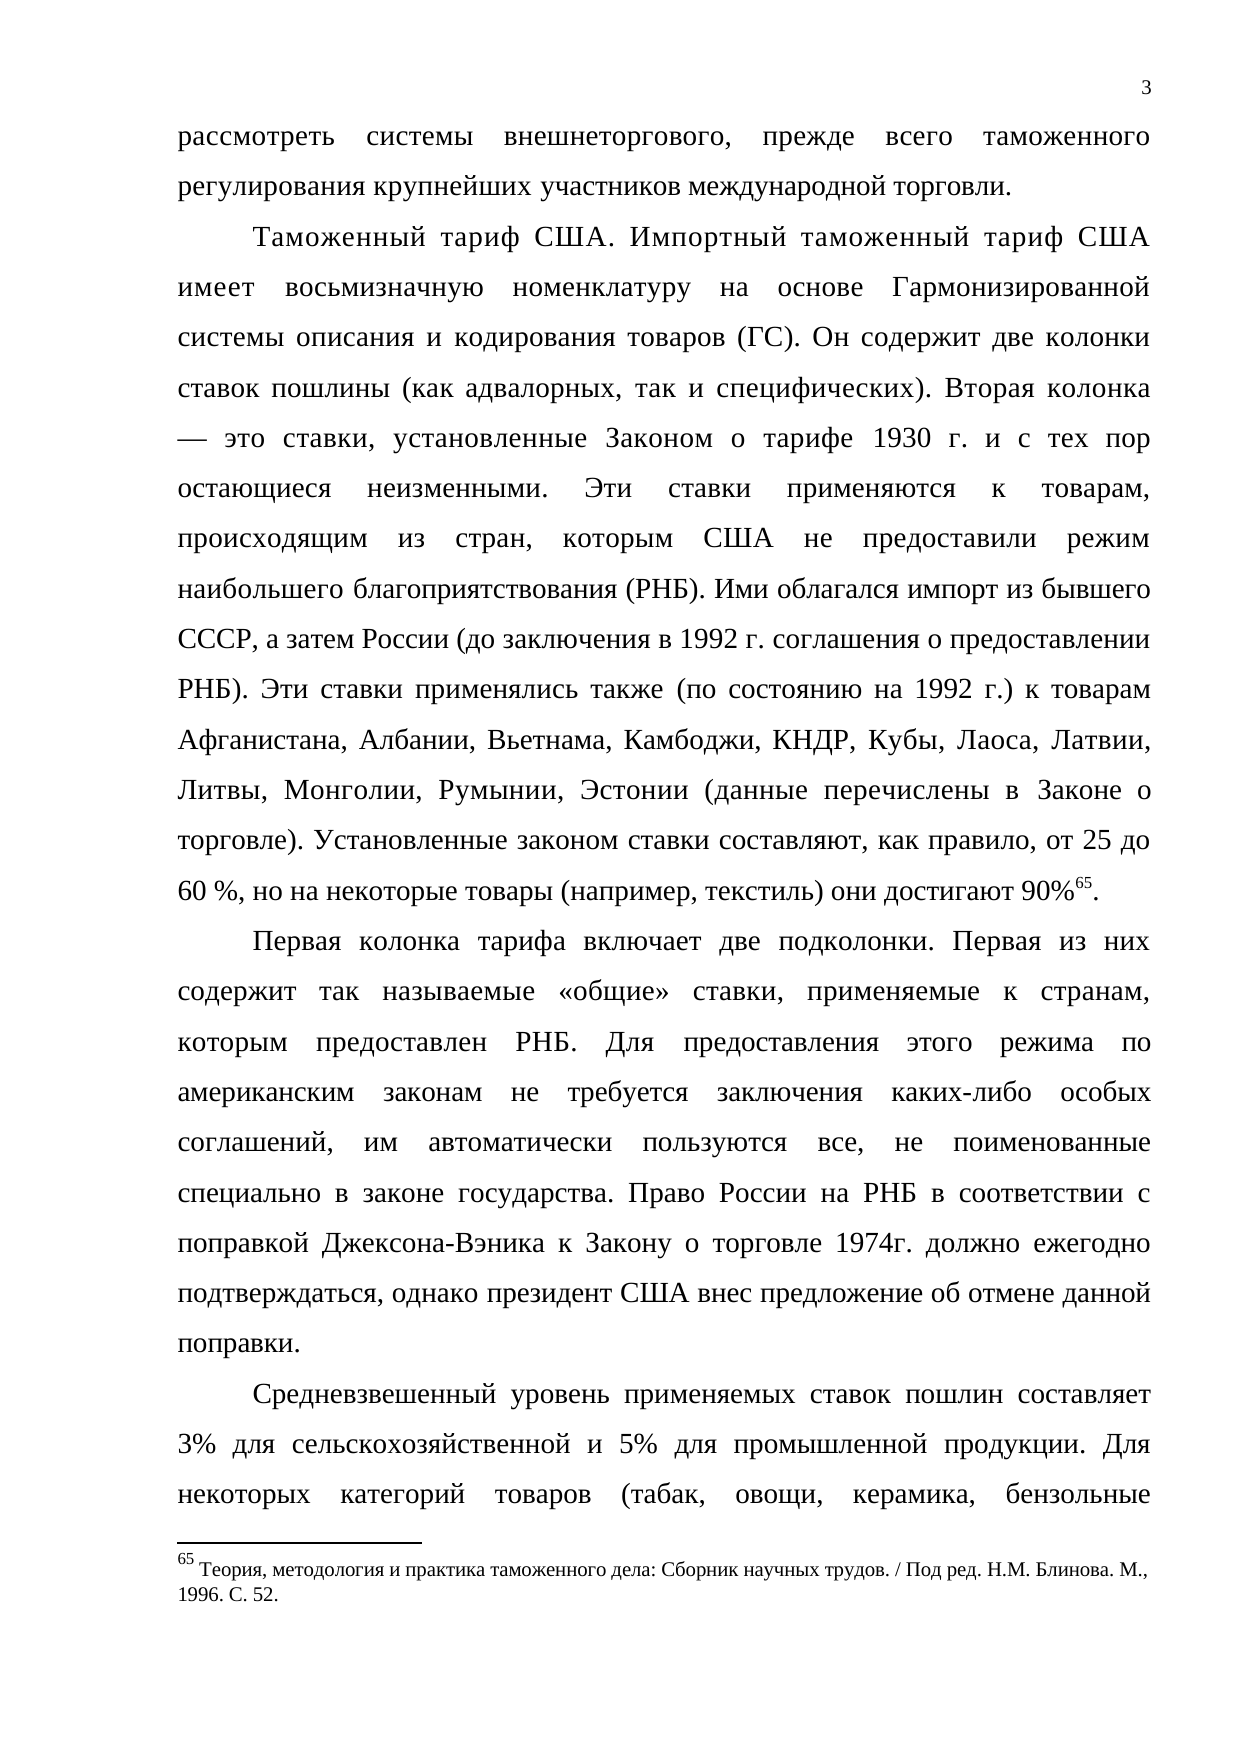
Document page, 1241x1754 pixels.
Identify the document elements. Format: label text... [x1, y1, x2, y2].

text Первая колонка тарифа включает две подколонки. Первая из них содержит так называемые «общие» ставки, применяемые к странам, которым предоставлен РНБ. Для предоставления этого режима по американским законам не требуется заключения каких-либо особых соглашений, им автоматически пользуются все, не поименованные специально в законе государства. Право России на РНБ в соответствии с поправкой Джексона-Вэника к Закону о торговле 1974г. должно ежегодно подтверждаться, однако президент США внес предложение об отмене данной поправки. [177, 923, 1152, 1359]
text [177, 1376, 1152, 1510]
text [177, 118, 1152, 202]
text Таможенный тариф США. Импортный таможенный тариф США имеет восьмизначную номенклатуру на основе Гармонизированной системы описания и кодирования товаров (ГС). Он содержит две колонки ставок пошлины (как адвалорных, так и специфических). Вторая колонка ― это ставки, установленные Законом о тарифе 1930 г. и с тех пор остающиеся неизменными. Эти ставки применяются к товарам, происходящим из стран, которым США не предоставили режим наибольшего благоприятствования (РНБ). Ими облагался импорт из бывшего СССР, а затем России (до заключения в 1992 г. соглашения о предоставлении РНБ). Эти ставки применялись также (по состоянию на 1992 г.) к товарам Афганистана, Албании, Вьетнама, Камбоджи, КНДР, Кубы, Лаоса, Латвии, Литвы, Монголии, Румынии, Эстонии (данные перечислены в Законе о торговле). Установленные законом ставки составляют, как правило, от 25 до 60 %, но на некоторые товары (например, текстиль) они достигают 90%. [177, 219, 1152, 906]
